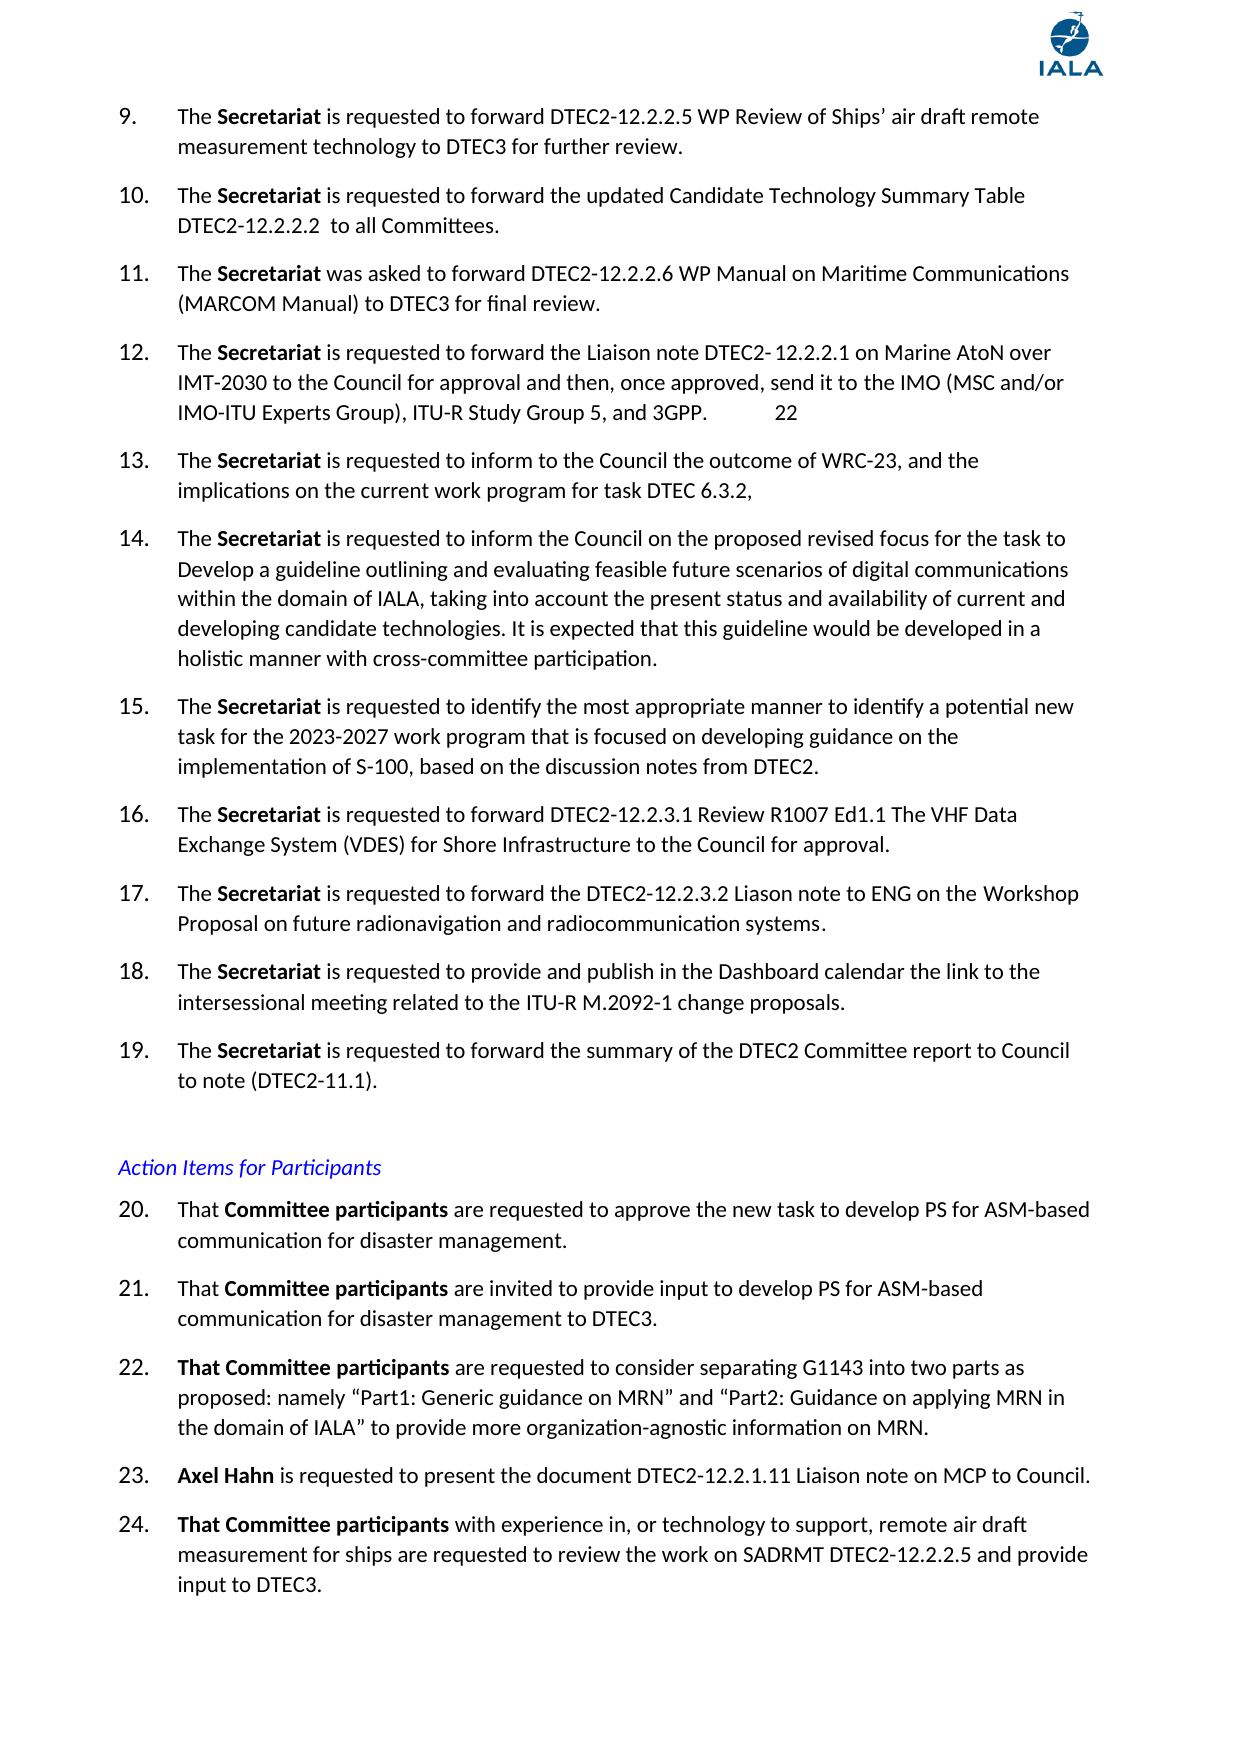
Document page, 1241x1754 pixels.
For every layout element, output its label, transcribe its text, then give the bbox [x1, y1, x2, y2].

list That Committee participants are requested to approve the new task to develop PS for ASM-based communication for disaster management. 16 [118, 1194, 1092, 1254]
list The Secretariat is requested to inform to the Council the outcome of WRC-23, and the implications on the current work program for task DTEC 6.3.2, 23 [118, 444, 1092, 504]
list The Secretariat is requested to forward the Liaison note DTEC2- 12.2.2.1 on Marine AtoN over IMT-2030 to the Council for approval and then, once approved, send it to the IMO (MSC and/or IMO-ITU Experts Group), ITU-R Study Group 5, and 3GPP. 22 [118, 336, 1092, 426]
list The Secretariat is requested to forward the DTEC2-12.2.3.2 Liason note to ENG on the Workshop Proposal on future radionavigation and radiocommunication systems. 30 [118, 877, 1092, 937]
list The Secretariat is requested to identify the most appropriate manner to identify a potential new task for the 2023-2027 work program that is focused on developing guidance on the implementation of S-100, based on the discussion notes from DTEC2. 26 [118, 690, 1092, 780]
list The Secretariat is requested to forward DTEC2-12.2.3.1 Review R1007 Ed1.1 The VHF Data Exchange System (VDES) for Shore Infrastructure to the Council for approval. 29 [118, 798, 1092, 859]
list That Committee participants with experience in, or technology to support, remote air draft measurement for ships are requested to review the work on SADRMT DTEC2-12.2.2.5 and provide input to DTEC3. 20 [118, 1508, 1092, 1598]
text Action Items for Participants [118, 1153, 1122, 1181]
list That Committee participants are invited to provide input to develop PS for ASM-based communication for disaster management to DTEC3. 16 [118, 1272, 1092, 1332]
list The Secretariat was asked to forward DTEC2-12.2.2.6 WP Manual on Maritime Communications (MARCOM Manual) to DTEC3 for final review. 21 [118, 257, 1092, 317]
list The Secretariat is requested to forward DTEC2-12.2.2.5 WP Review of Ships’ air draft remote measurement technology to DTEC3 for further review. 20 [118, 100, 1092, 160]
list The Secretariat is requested to forward the summary of the DTEC2 Committee report to Council to note (DTEC2-11.1). 33 [118, 1034, 1092, 1094]
list That Committee participants are requested to consider separating G1143 into two parts as proposed: namely “Part1: Generic guidance on MRN” and “Part2: Guidance on applying MRN in the domain of IALA” to provide more organization-agnostic information on MRN. 16 [118, 1351, 1092, 1441]
list The Secretariat is requested to provide and publish in the Dashboard calendar the link to the intersessional meeting related to the ITU-R M.2092-1 change proposals. 31 [118, 956, 1092, 1016]
list Axel Hahn is requested to present the document DTEC2-12.2.1.11 Liaison note on MCP to Council. 18 [118, 1459, 1092, 1489]
picture [1025, 4, 1114, 90]
list The Secretariat is requested to inform the Council on the proposed revised focus for the task to Develop a guideline outlining and evaluating feasible future scenarios of digital communications within the domain of IALA, taking into account the present status and availability of current and developing candidate technologies. It is expected that this guideline would be developed in a holistic manner with cross-committee participation. 23 [118, 523, 1092, 672]
list The Secretariat is requested to forward the updated Candidate Technology Summary Table DTEC2-12.2.2.2 to all Committees. 21 [118, 179, 1092, 239]
